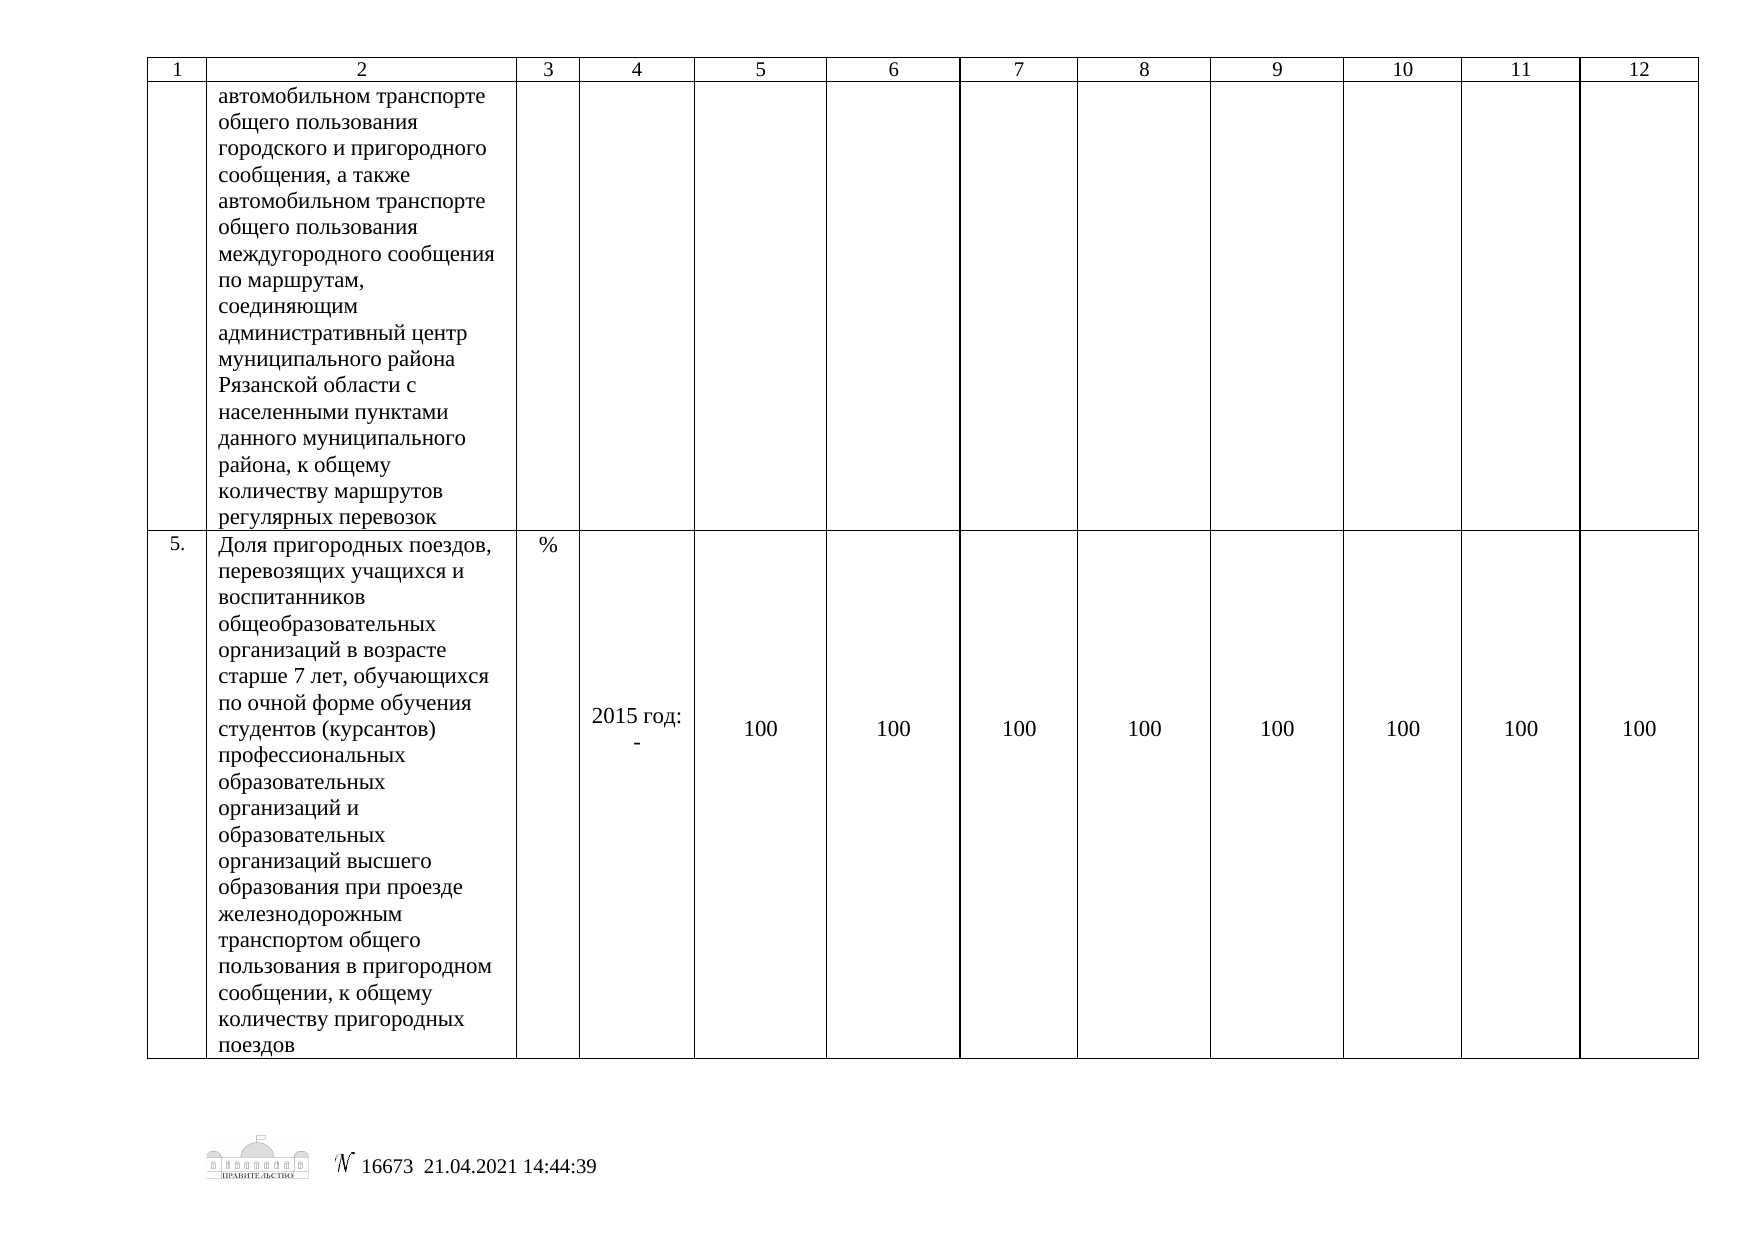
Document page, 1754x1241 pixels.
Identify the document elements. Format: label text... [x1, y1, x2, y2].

table_header 7 [961, 58, 1077, 81]
table_header 5 [695, 58, 826, 81]
table_header 10 [1344, 58, 1461, 81]
table_cell [695, 82, 826, 530]
table_cell [827, 926, 959, 1058]
table_cell [580, 926, 694, 1058]
table_cell [517, 926, 579, 1058]
table_cell [1462, 926, 1579, 1058]
table_cell [1344, 82, 1461, 530]
table_cell транспортом общего пользования в пригородном сообщении, к общему количеству пригородных поездов [207, 926, 516, 1058]
table_cell [1581, 82, 1698, 530]
table_header 2 [207, 58, 516, 81]
table_cell % [517, 531, 579, 926]
table_header 12 [1581, 58, 1698, 81]
table_cell [148, 926, 206, 1058]
table_cell 100 [827, 531, 959, 926]
table_header 6 [827, 58, 959, 81]
table_cell [580, 82, 694, 530]
table_cell [148, 82, 206, 530]
table_cell 100 [1581, 531, 1698, 926]
table_cell 100 [1211, 531, 1343, 926]
table_cell 5. [148, 531, 206, 926]
picture [330, 1150, 359, 1174]
table_cell [1211, 82, 1343, 530]
table_cell Доля пригородных поездов, перевозящих учащихся и воспитанников общеобразовательных организаций в возрасте старше 7 лет, обучающихся по очной форме обучения студентов (курсантов) профессиональных образовательных организаций и образовательных организаций высшего образования при проезде железнодорожным [207, 531, 516, 926]
table_cell 100 [695, 531, 826, 926]
table_header 11 [1462, 58, 1579, 81]
table_cell 100 [1344, 531, 1461, 926]
table_header 8 [1078, 58, 1210, 81]
table_cell автомобильном транспорте общего пользования городского и пригородного сообщения, а также автомобильном транспорте общего пользования междугородного сообщения по маршрутам, соединяющим административный центр муниципального района Рязанской области с населенными пунктами данного муниципального района, к общему количеству маршрутов регулярных перевозок [207, 82, 516, 530]
table_cell [961, 926, 1077, 1058]
table_cell [1078, 926, 1210, 1058]
table_header 9 [1211, 58, 1343, 81]
table_cell 100 [961, 531, 1077, 926]
table_cell [961, 82, 1077, 530]
table_cell [1078, 82, 1210, 530]
table_cell [1581, 926, 1698, 1058]
table_header 3 [517, 58, 579, 81]
table_cell [1344, 926, 1461, 1058]
table_header 1 [148, 58, 206, 81]
table_cell 2015 год: - [580, 531, 694, 926]
table_cell 100 [1462, 531, 1579, 926]
table_cell [517, 82, 579, 530]
table_cell 100 [1078, 531, 1210, 926]
table_cell [1211, 926, 1343, 1058]
table_cell [695, 926, 826, 1058]
table_cell [827, 82, 959, 530]
table_cell [1462, 82, 1579, 530]
picture [206, 1135, 309, 1179]
table_header 4 [580, 58, 694, 81]
